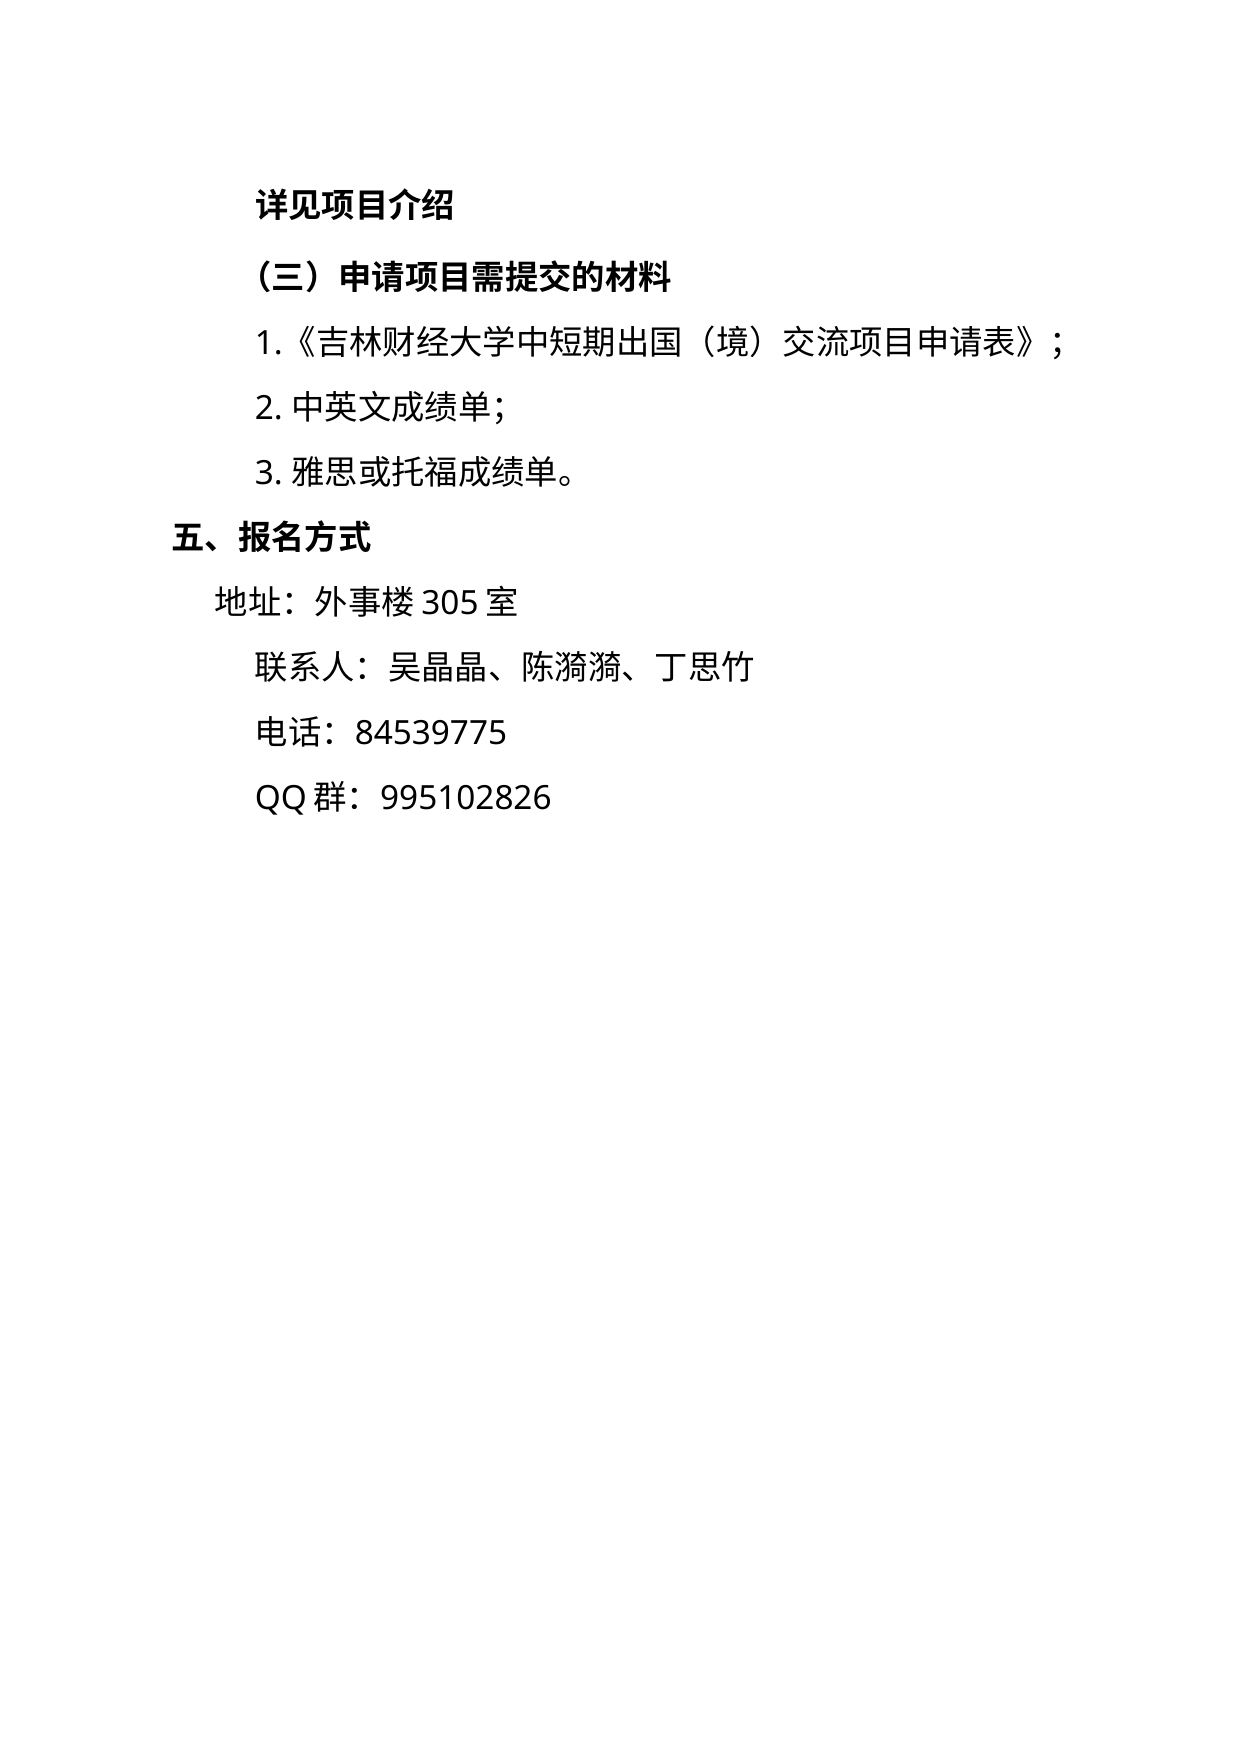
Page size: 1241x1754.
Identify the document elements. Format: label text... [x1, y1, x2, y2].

text 电话：84539775 [171, 698, 1069, 763]
text （三）申请项目需提交的材料 [171, 243, 1069, 308]
text 联系人：吴晶晶、陈漪漪、丁思竹 [171, 633, 1069, 698]
text 五、报名方式 [171, 503, 1069, 568]
text 地址：外事楼305室 [171, 568, 1069, 633]
text 2. 中英文成绩单； [171, 373, 1069, 438]
text 3. 雅思或托福成绩单。 [171, 438, 1069, 503]
text 1.《吉林财经大学中短期出国（境）交流项目申请表》； [171, 308, 1069, 373]
text QQ群：995102826 [171, 763, 1069, 828]
text 详见项目介绍 [171, 162, 1069, 227]
